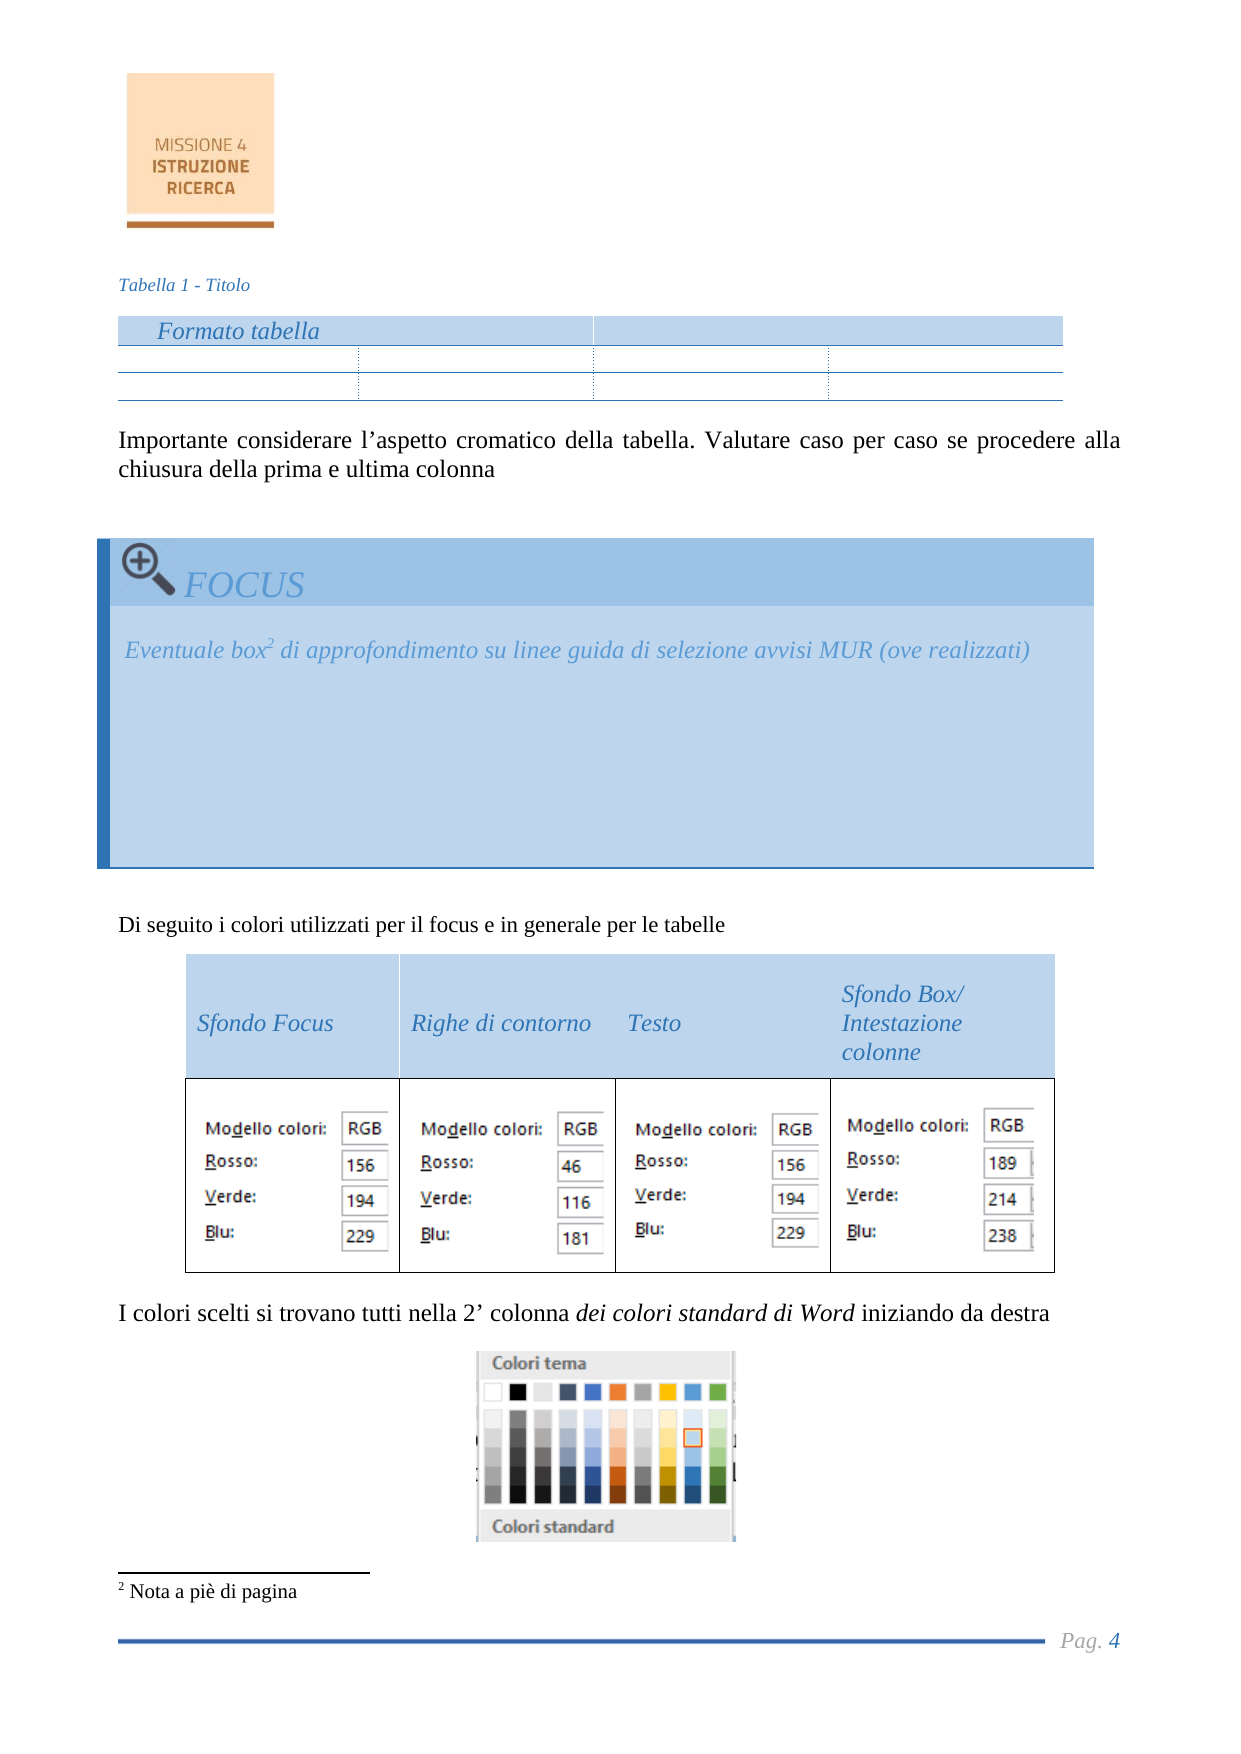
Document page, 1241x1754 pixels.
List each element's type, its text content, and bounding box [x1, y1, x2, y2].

text Tabella 1 - Titolo [118, 273, 1122, 295]
table_cell [828, 346, 1063, 372]
table_cell [400, 1079, 615, 1272]
table_header Sfondo Focus [186, 954, 399, 1078]
table_header [828, 316, 1063, 345]
table_cell [359, 373, 593, 399]
table_cell [616, 1079, 830, 1272]
picture [627, 1110, 819, 1254]
picture [476, 1351, 737, 1542]
text Di seguito i colori utilizzati per il focus e in generale per le tabelle [118, 911, 1122, 938]
table_cell [118, 346, 359, 372]
table_header Righe di contorno [400, 954, 616, 1078]
table_header [594, 316, 828, 345]
table_header Testo [616, 954, 830, 1078]
table_cell [828, 373, 1063, 399]
picture [118, 73, 280, 231]
text I colori scelti si trovano tutti nella 2’ colonna dei colori standard di Word iniziando da destra [118, 1298, 1122, 1327]
table_cell [594, 346, 828, 372]
table_cell [831, 1079, 1054, 1272]
picture [118, 1634, 1046, 1649]
table_header Formato tabella [118, 316, 359, 345]
picture [196, 1108, 389, 1256]
table_header Sfondo Box/ Intestazione colonne [830, 954, 1055, 1078]
text FOCUS [97, 538, 1094, 606]
table_cell [186, 1079, 399, 1272]
picture [410, 1104, 604, 1260]
table_header [359, 316, 593, 345]
table_cell [594, 373, 828, 399]
text Importante considerare l’aspetto cromatico della tabella. Valutare caso per caso se procedere alla chiusura della prima e ultima colonna [118, 426, 1122, 483]
table_cell [359, 346, 593, 372]
text Eventuale box di approfondimento su linee guida di selezione avvisi MUR (ove realizzati) [110, 635, 1094, 663]
picture [841, 1106, 1034, 1258]
picture [118, 538, 178, 598]
table_cell [118, 373, 359, 399]
